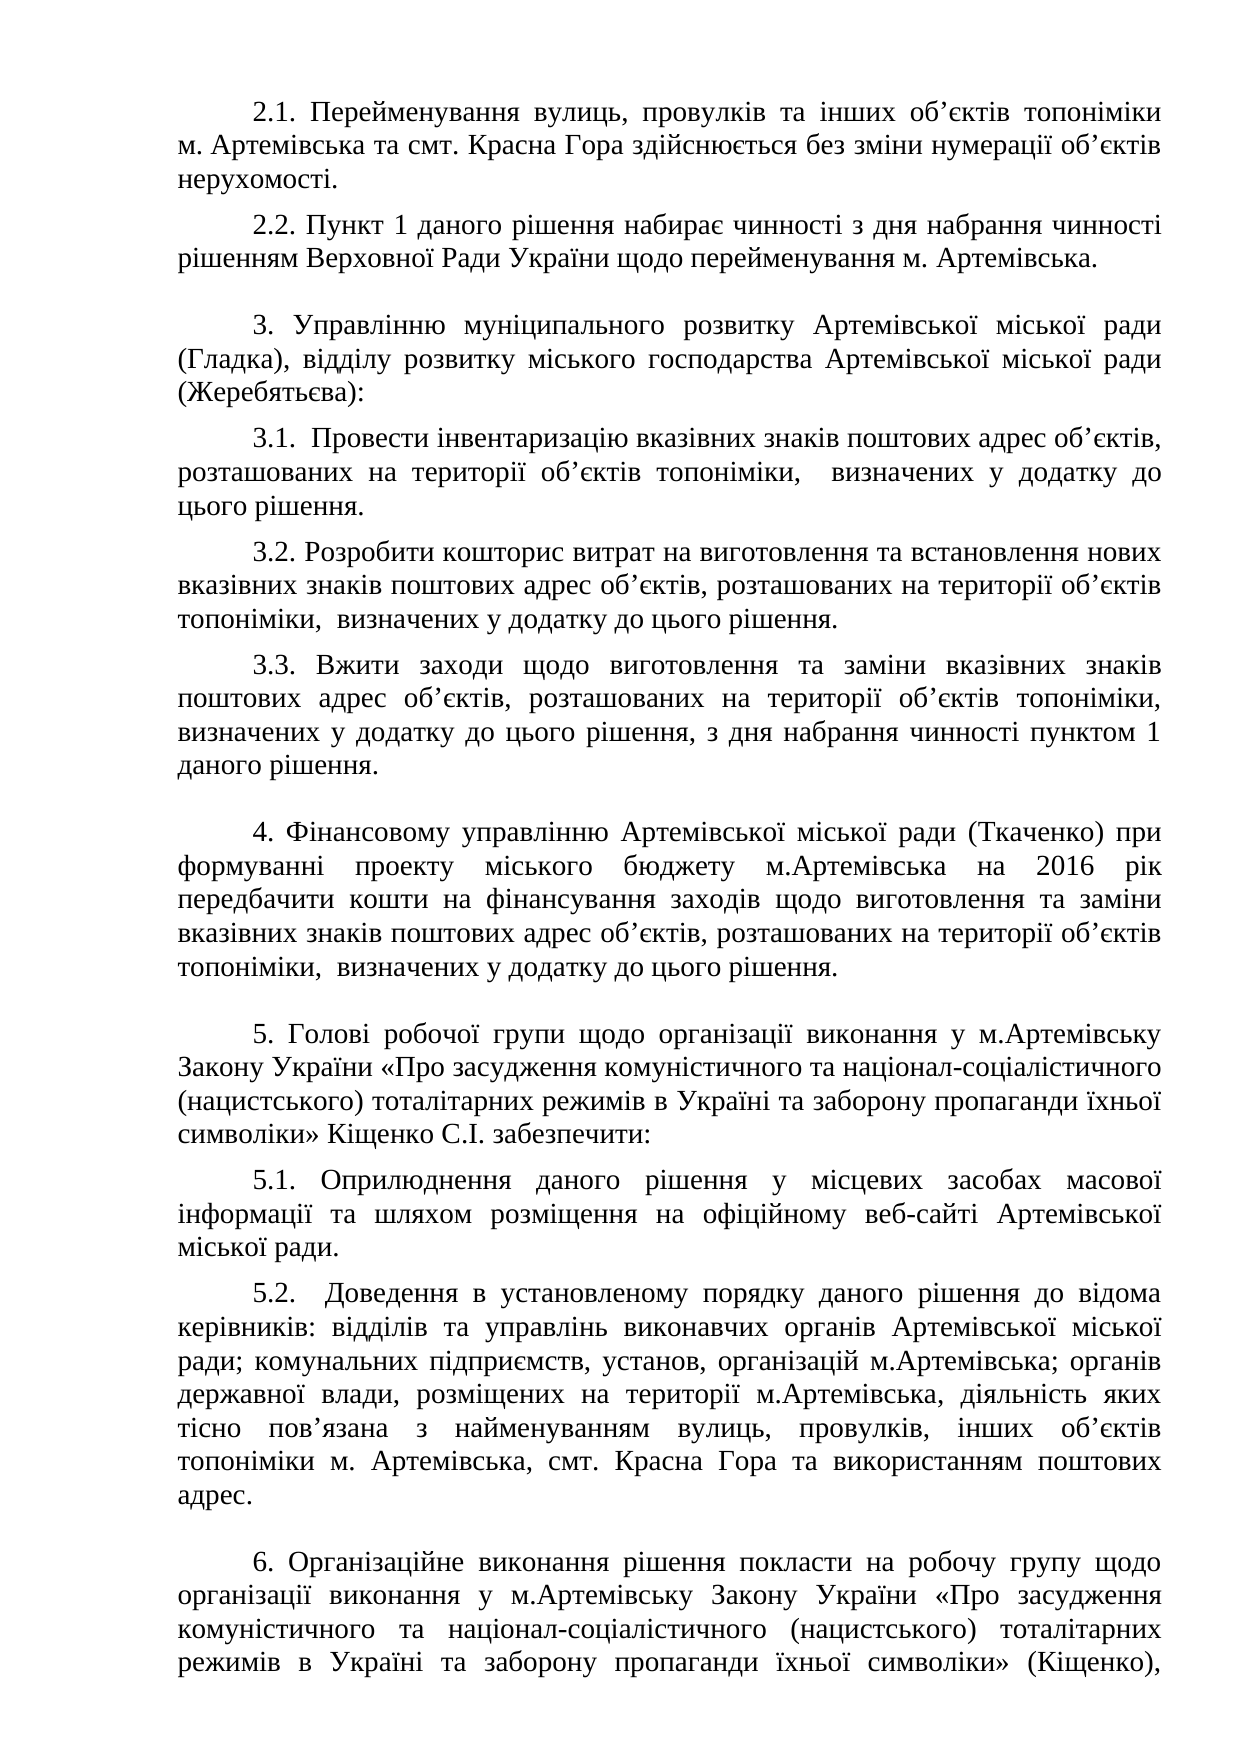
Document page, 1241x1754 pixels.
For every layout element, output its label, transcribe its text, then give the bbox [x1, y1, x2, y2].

text 3. Управлінню муніципального розвитку Артемівської міської ради (Гладка), відділу розвитку міського господарства Артемівської міської ради (Жеребятьєва): [177, 307, 1162, 408]
text 3.1. Провести інвентаризацію вказівних знаків поштових адрес об’єктів, розташованих на території об’єктів топоніміки, визначених у додатку до цього рішення. [177, 421, 1162, 521]
text 5. Голові робочої групи щодо організації виконання у м.Артемівську Закону України «Про засудження комуністичного та націонал-соціалістичного (нацистського) тоталітарних режимів в Україні та заборону пропаганди їхньої символіки» Кіщенко С.І. забезпечити: [177, 1016, 1162, 1150]
text 5.2. Доведення в установленому порядку даного рішення до відома керівників: відділів та управлінь виконавчих органів Артемівської міської ради; комунальних підприємств, установ, організацій м.Артемівська; органів державної влади, розміщених на території м.Артемівська, діяльність яких тісно пов’язана з найменуванням вулиць, провулків, інших об’єктів топоніміки м. Артемівська, смт. Красна Гора та використанням поштових адрес. [177, 1276, 1162, 1510]
text 2.2. Пункт 1 даного рішення набирає чинності з дня набрання чинності рішенням Верховної Ради України щодо перейменування м. Артемівська. [177, 207, 1162, 274]
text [177, 1544, 1162, 1678]
text 3.2. Розробити кошторис витрат на виготовлення та встановлення нових вказівних знаків поштових адрес об’єктів, розташованих на території об’єктів топоніміки, визначених у додатку до цього рішення. [177, 534, 1162, 634]
text 2.1. Перейменування вулиць, провулків та інших об’єктів топоніміки м. Артемівська та смт. Красна Гора здійснюється без зміни нумерації об’єктів нерухомості. [177, 94, 1162, 194]
text 3.3. Вжити заходи щодо виготовлення та заміни вказівних знаків поштових адрес об’єктів, розташованих на території об’єктів топоніміки, визначених у додатку до цього рішення, з дня набрання чинності пунктом 1 даного рішення. [177, 647, 1162, 781]
text 5.1. Оприлюднення даного рішення у місцевих засобах масової інформації та шляхом розміщення на офіційному веб-сайті Артемівської міської ради. [177, 1162, 1162, 1263]
text 4. Фінансовому управлінню Артемівської міської ради (Ткаченко) при формуванні проекту міського бюджету м.Артемівська на 2016 рік передбачити кошти на фінансування заходів щодо виготовлення та заміни вказівних знаків поштових адрес об’єктів, розташованих на території об’єктів топоніміки, визначених у додатку до цього рішення. [177, 814, 1162, 982]
